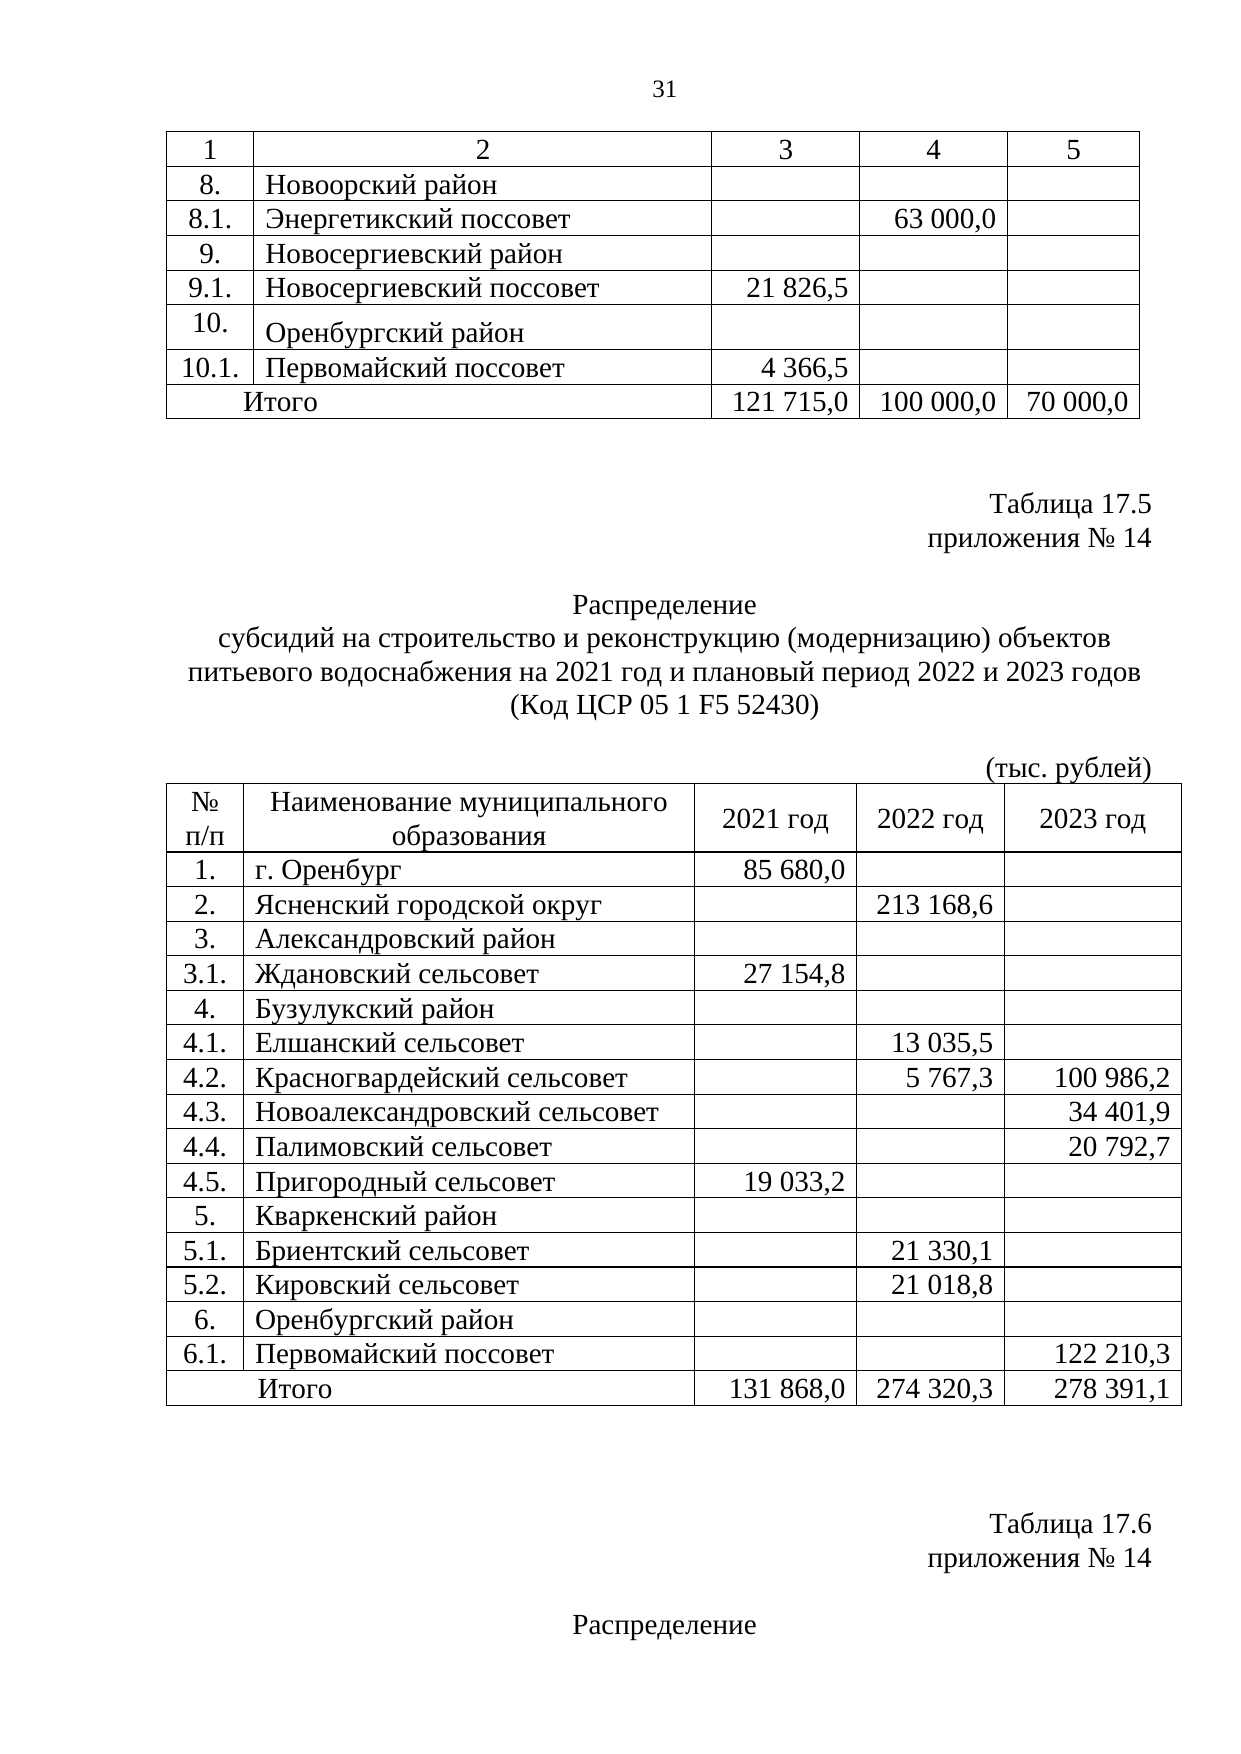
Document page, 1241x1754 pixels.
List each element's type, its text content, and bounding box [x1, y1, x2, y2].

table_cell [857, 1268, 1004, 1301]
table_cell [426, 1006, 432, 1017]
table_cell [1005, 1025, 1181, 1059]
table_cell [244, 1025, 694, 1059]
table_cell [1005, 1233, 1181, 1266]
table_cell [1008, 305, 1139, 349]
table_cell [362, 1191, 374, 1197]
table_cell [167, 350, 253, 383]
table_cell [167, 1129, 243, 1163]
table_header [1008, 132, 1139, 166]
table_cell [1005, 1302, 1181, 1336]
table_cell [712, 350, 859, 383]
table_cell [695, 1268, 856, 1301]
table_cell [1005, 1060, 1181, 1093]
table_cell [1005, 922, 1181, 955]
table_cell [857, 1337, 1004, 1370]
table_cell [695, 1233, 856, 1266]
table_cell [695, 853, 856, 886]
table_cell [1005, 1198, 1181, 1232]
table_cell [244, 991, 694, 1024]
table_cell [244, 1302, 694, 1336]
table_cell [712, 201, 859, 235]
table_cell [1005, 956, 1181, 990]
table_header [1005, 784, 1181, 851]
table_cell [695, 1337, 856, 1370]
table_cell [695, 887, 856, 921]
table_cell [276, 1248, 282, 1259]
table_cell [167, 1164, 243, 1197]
text Распределение [177, 587, 1152, 620]
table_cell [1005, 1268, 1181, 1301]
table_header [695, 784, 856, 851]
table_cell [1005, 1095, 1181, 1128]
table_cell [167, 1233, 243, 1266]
text (тыс. рублей) [177, 750, 1152, 783]
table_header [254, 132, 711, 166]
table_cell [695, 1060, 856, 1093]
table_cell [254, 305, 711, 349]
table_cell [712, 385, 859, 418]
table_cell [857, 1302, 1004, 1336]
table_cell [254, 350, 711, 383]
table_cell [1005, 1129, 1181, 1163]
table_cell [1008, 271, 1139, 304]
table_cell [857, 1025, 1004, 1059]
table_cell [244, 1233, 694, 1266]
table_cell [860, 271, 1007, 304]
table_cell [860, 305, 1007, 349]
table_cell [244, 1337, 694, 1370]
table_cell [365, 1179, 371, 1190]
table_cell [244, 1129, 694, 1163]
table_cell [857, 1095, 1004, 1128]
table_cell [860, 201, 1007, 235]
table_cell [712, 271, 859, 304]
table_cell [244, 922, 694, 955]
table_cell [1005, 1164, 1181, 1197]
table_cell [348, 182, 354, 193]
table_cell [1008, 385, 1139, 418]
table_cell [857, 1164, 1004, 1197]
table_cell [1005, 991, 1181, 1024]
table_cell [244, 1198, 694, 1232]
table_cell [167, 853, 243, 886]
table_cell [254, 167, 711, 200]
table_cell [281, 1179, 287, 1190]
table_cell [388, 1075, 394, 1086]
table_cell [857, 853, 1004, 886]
text Распределение [177, 1607, 1152, 1641]
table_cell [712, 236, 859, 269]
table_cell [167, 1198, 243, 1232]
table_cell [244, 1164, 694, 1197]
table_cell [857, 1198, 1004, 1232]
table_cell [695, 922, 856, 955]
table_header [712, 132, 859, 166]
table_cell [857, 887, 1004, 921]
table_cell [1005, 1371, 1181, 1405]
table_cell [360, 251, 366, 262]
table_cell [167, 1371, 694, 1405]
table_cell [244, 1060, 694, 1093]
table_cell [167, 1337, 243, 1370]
text приложения № 14 [177, 1540, 1152, 1573]
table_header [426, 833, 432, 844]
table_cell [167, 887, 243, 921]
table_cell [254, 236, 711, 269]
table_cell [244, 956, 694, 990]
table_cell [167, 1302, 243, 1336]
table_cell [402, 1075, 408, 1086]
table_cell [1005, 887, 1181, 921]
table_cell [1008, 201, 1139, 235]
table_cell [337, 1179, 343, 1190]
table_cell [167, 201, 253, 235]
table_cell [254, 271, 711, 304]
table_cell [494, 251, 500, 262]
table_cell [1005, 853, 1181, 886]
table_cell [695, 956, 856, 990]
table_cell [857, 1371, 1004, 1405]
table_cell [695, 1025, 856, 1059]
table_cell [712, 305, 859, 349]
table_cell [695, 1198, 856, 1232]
text Таблица 17.6 [177, 1506, 1152, 1540]
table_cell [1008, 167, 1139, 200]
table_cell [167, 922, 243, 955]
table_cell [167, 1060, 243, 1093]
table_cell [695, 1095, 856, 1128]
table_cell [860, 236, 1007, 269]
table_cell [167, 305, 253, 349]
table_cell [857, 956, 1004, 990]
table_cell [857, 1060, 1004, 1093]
text субсидий на строительство и реконструкцию (модернизацию) объектов питьевого водоснабжения на 2021 год и плановый период 2022 и 2023 годов [177, 620, 1152, 687]
text приложения № 14 [177, 520, 1152, 553]
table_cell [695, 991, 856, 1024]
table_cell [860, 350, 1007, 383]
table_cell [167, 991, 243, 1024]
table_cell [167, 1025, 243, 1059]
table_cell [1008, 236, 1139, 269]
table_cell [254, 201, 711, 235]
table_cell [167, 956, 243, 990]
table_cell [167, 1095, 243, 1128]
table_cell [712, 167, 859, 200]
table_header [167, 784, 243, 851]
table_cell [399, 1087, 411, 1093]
text Таблица 17.5 [177, 486, 1152, 520]
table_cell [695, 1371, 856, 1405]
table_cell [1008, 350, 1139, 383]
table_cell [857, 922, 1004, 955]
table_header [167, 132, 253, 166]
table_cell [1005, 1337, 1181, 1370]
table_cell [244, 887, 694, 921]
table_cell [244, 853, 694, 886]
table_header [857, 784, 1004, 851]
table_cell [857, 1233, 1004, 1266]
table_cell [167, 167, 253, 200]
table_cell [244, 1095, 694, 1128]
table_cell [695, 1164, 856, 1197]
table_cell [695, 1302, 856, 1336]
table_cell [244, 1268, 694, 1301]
text (Код ЦСР 05 1 F5 52430) [177, 687, 1152, 721]
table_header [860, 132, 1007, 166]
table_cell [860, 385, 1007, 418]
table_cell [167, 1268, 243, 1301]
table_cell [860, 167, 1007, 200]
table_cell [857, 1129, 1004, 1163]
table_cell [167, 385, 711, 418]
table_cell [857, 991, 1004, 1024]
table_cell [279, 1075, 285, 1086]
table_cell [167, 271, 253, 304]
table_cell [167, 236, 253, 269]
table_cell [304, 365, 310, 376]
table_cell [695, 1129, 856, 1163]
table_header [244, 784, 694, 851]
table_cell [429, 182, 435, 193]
